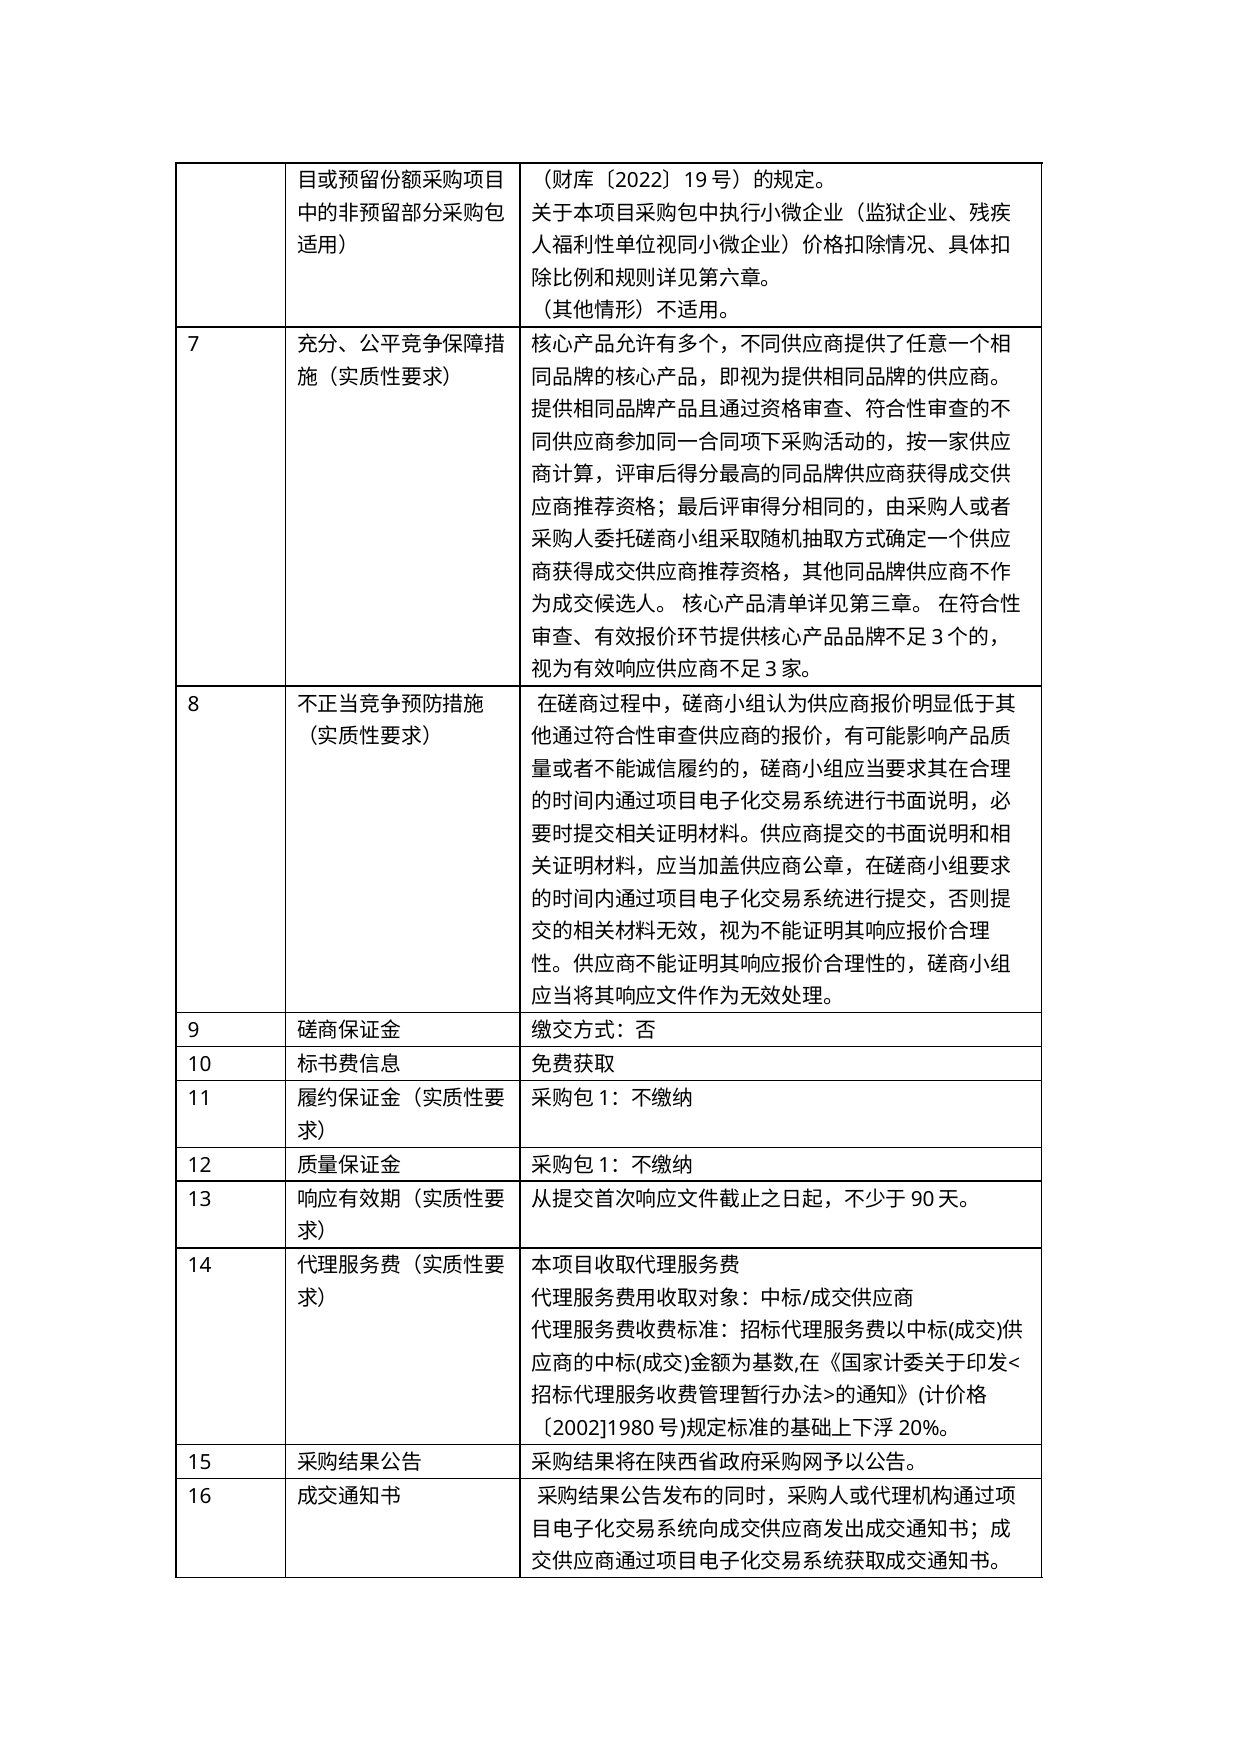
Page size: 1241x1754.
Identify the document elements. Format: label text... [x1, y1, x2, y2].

table_cell 采购结果公告 [286, 1445, 519, 1478]
table_cell 成交通知书 [286, 1479, 519, 1577]
table_cell 15 [177, 1445, 285, 1478]
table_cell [521, 164, 1041, 326]
table_cell 采购包1：不缴纳 [521, 1081, 1041, 1146]
table_cell 响应有效期（实质性要求） [286, 1182, 519, 1247]
table_cell 履约保证金（实质性要求） [286, 1081, 519, 1146]
table_cell 免费获取 [521, 1047, 1041, 1080]
table_cell 8 [177, 687, 285, 1012]
table_cell 不正当竞争预防措施 （实质性要求） [286, 687, 519, 1012]
table_cell 本项目收取代理服务费 代理服务费用收取对象：中标/成交供应商 代理服务费收费标准：招标代理服务费以中标(成交)供应商的中标(成交)金额为基数,在《国家计委关于印发<招标代理服务收费管理暂行办法>的通知》(计价格〔2002]1980号)规定标准的基础上下浮20%。 [521, 1249, 1041, 1443]
table_cell 磋商保证金 [286, 1013, 519, 1046]
table_cell 11 [177, 1081, 285, 1146]
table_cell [286, 164, 519, 326]
table_cell 9 [177, 1013, 285, 1046]
table_cell 缴交方式：否 [521, 1013, 1041, 1046]
table_cell 质量保证金 [286, 1148, 519, 1180]
table_cell 7 [177, 328, 285, 685]
table_cell 标书费信息 [286, 1047, 519, 1080]
table_cell 在磋商过程中，磋商小组认为供应商报价明显低于其他通过符合性审查供应商的报价，有可能影响产品质量或者不能诚信履约的，磋商小组应当要求其在合理的时间内通过项目电子化交易系统进行书面说明，必要时提交相关证明材料。供应商提交的书面说明和相关证明材料，应当加盖供应商公章，在磋商小组要求的时间内通过项目电子化交易系统进行提交，否则提交的相关材料无效，视为不能证明其响应报价合理性。供应商不能证明其响应报价合理性的，磋商小组应当将其响应文件作为无效处理。 [521, 687, 1041, 1012]
table_cell 采购结果将在陕西省政府采购网予以公告。 [521, 1445, 1041, 1478]
table_cell 14 [177, 1249, 285, 1443]
table_cell 采购结果公告发布的同时，采购人或代理机构通过项目电子化交易系统向成交供应商发出成交通知书；成交供应商通过项目电子化交易系统获取成交通知书。 [521, 1479, 1041, 1577]
table_cell 代理服务费（实质性要求） [286, 1249, 519, 1443]
table_cell 6 [177, 164, 285, 326]
table_cell 充分、公平竞争保障措施（实质性要求） [286, 328, 519, 685]
table_cell 采购包1：不缴纳 [521, 1148, 1041, 1180]
table_cell 10 [177, 1047, 285, 1080]
table_cell 核心产品允许有多个，不同供应商提供了任意一个相同品牌的核心产品，即视为提供相同品牌的供应商。 提供相同品牌产品且通过资格审查、符合性审查的不同供应商参加同一合同项下采购活动的，按一家供应商计算，评审后得分最高的同品牌供应商获得成交供应商推荐资格；最后评审得分相同的，由采购人或者采购人委托磋商小组采取随机抽取方式确定一个供应商获得成交供应商推荐资格，其他同品牌供应商不作为成交候选人。 核心产品清单详见第三章。 在符合性审查、有效报价环节提供核心产品品牌不足3个的，视为有效响应供应商不足3家。 [521, 328, 1041, 685]
table_cell 16 [177, 1479, 285, 1577]
table_cell 从提交首次响应文件截止之日起，不少于90天。 [521, 1182, 1041, 1247]
table_cell 12 [177, 1148, 285, 1180]
table_cell 13 [177, 1182, 285, 1247]
